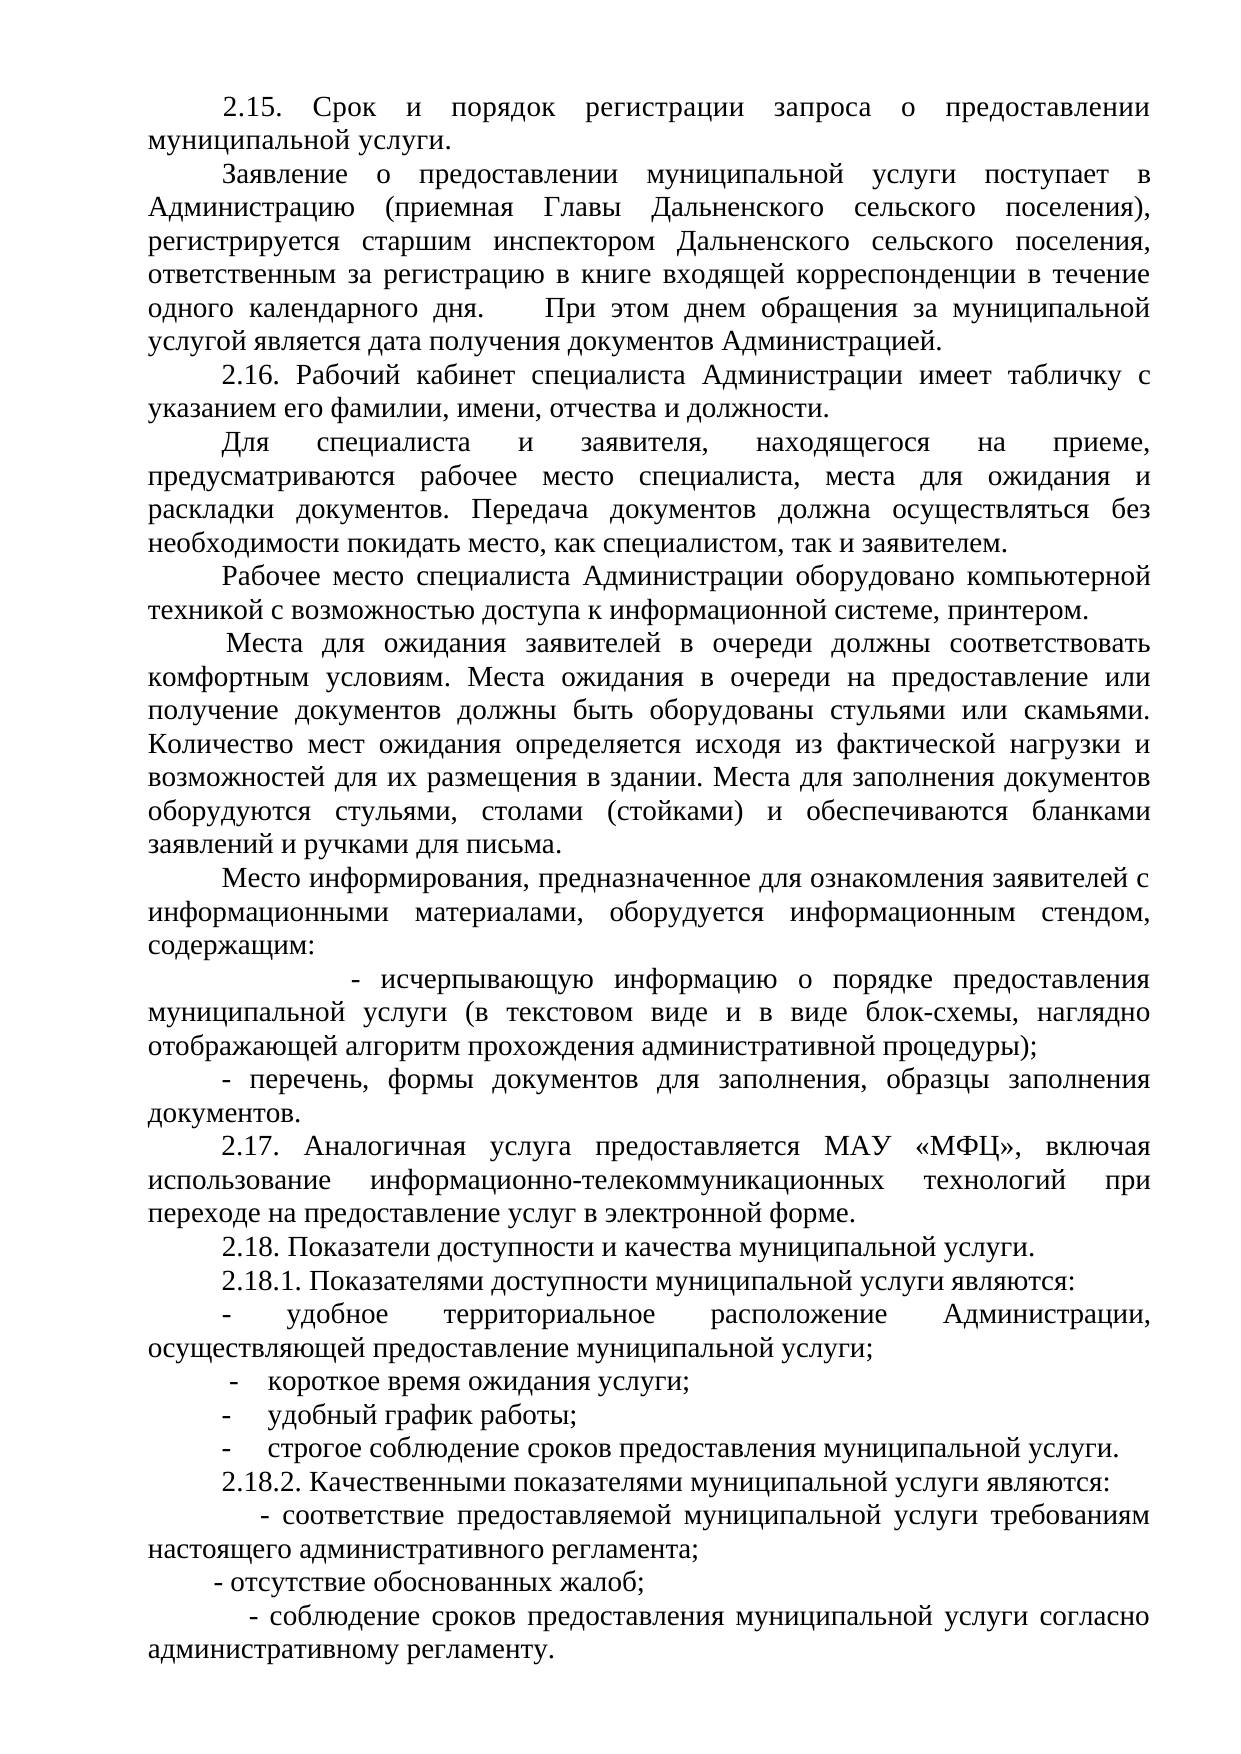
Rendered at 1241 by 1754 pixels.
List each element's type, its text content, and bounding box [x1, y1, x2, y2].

text - удобное территориальное расположение Администрации, осуществляющей предоставление муниципальной услуги; [148, 1296, 1152, 1363]
text - короткое время ожидания услуги; [148, 1363, 1152, 1397]
text Заявление о предоставлении муниципальной услуги поступает в Администрацию (приемная Главы Дальненского сельского поселения), регистрируется старшим инспектором Дальненского сельского поселения, ответственным за регистрацию в книге входящей корреспонденции в течение одного календарного дня. При этом днем обращения за муниципальной услугой является дата получения документов Администрацией. [148, 156, 1152, 357]
text 2.15. Срок и порядок регистрации запроса о предоставлении муниципальной услуги. [148, 89, 1152, 156]
text 2.18.1. Показателями доступности муниципальной услуги являются: [148, 1263, 1152, 1296]
text - отсутствие обоснованных жалоб; [148, 1564, 1152, 1598]
text Для специалиста и заявителя, находящегося на приеме, предусматриваются рабочее место специалиста, места для ожидания и раскладки документов. Передача документов должна осуществляться без необходимости покидать место, как специалистом, так и заявителем. [148, 424, 1152, 558]
text 2.17. Аналогичная услуга предоставляется МАУ «МФЦ», включая использование информационно-телекоммуникационных технологий при переходе на предоставление услуг в электронной форме. [148, 1128, 1152, 1229]
text 2.16. Рабочий кабинет специалиста Администрации имеет табличку с указанием его фамилии, имени, отчества и должности. [148, 357, 1152, 424]
text - перечень, формы документов для заполнения, образцы заполнения документов. [148, 1061, 1152, 1128]
text - соблюдение сроков предоставления муниципальной услуги согласно административному регламенту. [148, 1598, 1152, 1665]
text Рабочее место специалиста Администрации оборудовано компьютерной техникой с возможностью доступа к информационной системе, принтером. [148, 558, 1152, 625]
text Места для ожидания заявителей в очереди должны соответствовать комфортным условиям. Места ожидания в очереди на предоставление или получение документов должны быть оборудованы стульями или скамьями. Количество мест ожидания определяется исходя из фактической нагрузки и возможностей для их размещения в здании. Места для заполнения документов оборудуются стульями, столами (стойками) и обеспечиваются бланками заявлений и ручками для письма. [148, 625, 1152, 860]
text - соответствие предоставляемой муниципальной услуги требованиям настоящего административного регламента; [148, 1497, 1152, 1564]
text 2.18.2. Качественными показателями муниципальной услуги являются: [148, 1464, 1152, 1497]
text 2.18. Показатели доступности и качества муниципальной услуги. [148, 1229, 1152, 1263]
text Место информирования, предназначенное для ознакомления заявителей с информационными материалами, оборудуется информационным стендом, содержащим: [148, 860, 1152, 961]
text - строгое соблюдение сроков предоставления муниципальной услуги. [221, 1430, 1152, 1464]
text - исчерпывающую информацию о порядке предоставления муниципальной услуги (в текстовом виде и в виде блок-схемы, наглядно отображающей алгоритм прохождения административной процедуры); [148, 961, 1152, 1061]
text - удобный график работы; [221, 1397, 1152, 1430]
